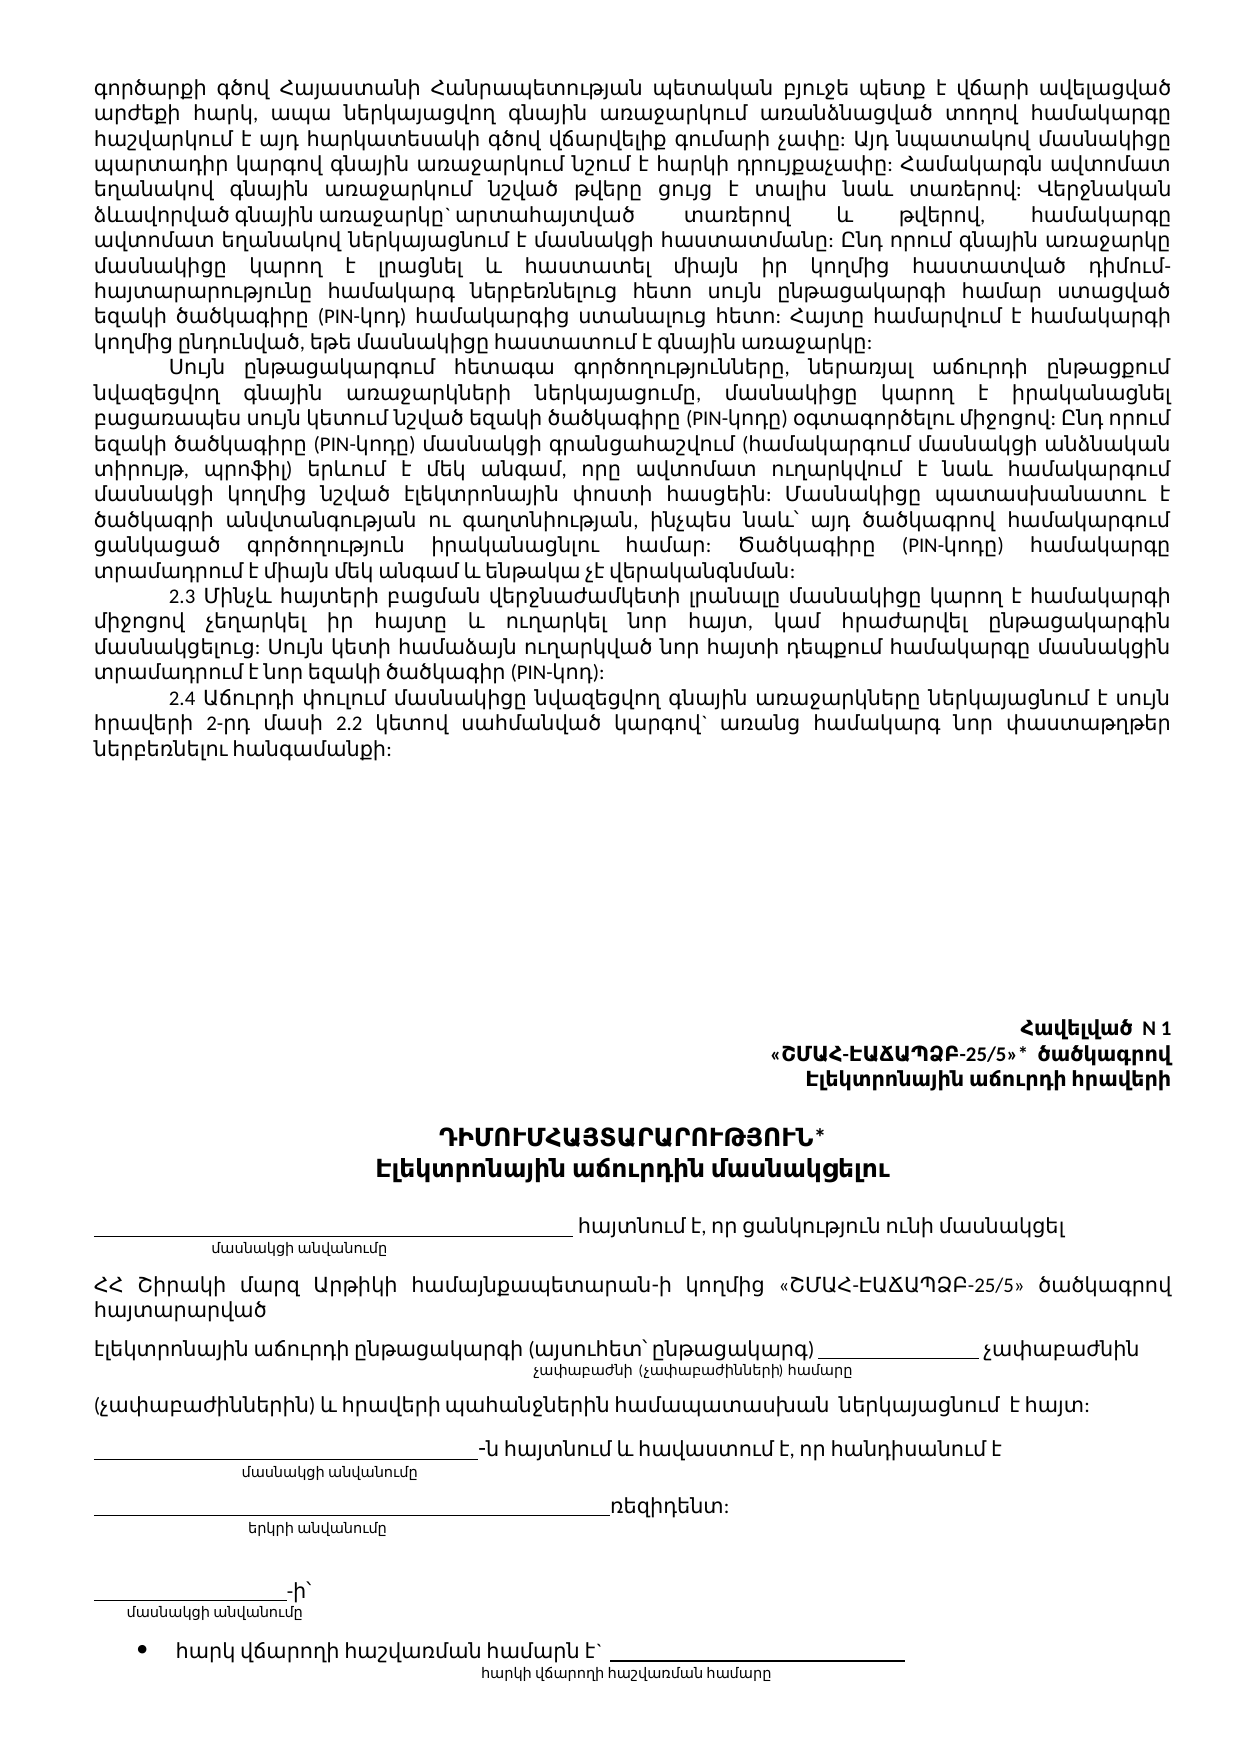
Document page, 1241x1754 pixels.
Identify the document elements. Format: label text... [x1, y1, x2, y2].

text Սույն ընթացակարգում հետագա գործողությունները, ներառյալ աճուրդի ընթացքում նվազեցվող գնային առաջարկների ներկայացումը, մասնակիցը կարող է իրականացնել բացառապես սույն կետում նշված եզակի ծածկագիրը (PIN-կոդը) օգտագործելու միջոցով: Ընդ որում եզակի ծածկագիրը (PIN-կոդը) մասնակցի գրանցահաշվում (համակարգում մասնակցի անձնական տիրույթ, պրոֆիլ) երևում է մեկ անգամ, որը ավտոմատ ուղարկվում է նաև համակարգում մասնակցի կողմից նշված էլեկտրոնային փոստի հասցեին: Մասնակիցը պատասխանատու է ծածկագրի անվտանգության ու գաղտնիության, ինչպես նաև՝ այդ ծածկագրով համակարգում ցանկացած գործողություն իրականացնլու համար: Ծածկագիրը (PIN-կոդը) համակարգը տրամադրում է միայն մեկ անգամ և ենթակա չէ վերականգնման: [94, 354, 1171, 583]
text մասնակցի անվանումը [94, 1604, 1171, 1634]
text -ի՝ [94, 1578, 1171, 1604]
text չափաբաժնի (չափաբաժինների) համարը [94, 1361, 1171, 1392]
text «ՇՄԱՀ-ԷԱՃԱՊՁԲ-25/5»* ծածկագրով [94, 1041, 1171, 1066]
text մասնակցի անվանումը [94, 1239, 1171, 1270]
text էլեկտրոնային աճուրդի ընթացակարգի (այսուհետ՝ ընթացակարգ) չափաբաժնին [94, 1336, 1171, 1361]
text -ն հայտնում և հավաստում է, որ հանդիսանում է [94, 1432, 1171, 1463]
list հարկ վճարողի հաշվառման համարն է` [138, 1634, 1171, 1665]
text ռեզիդենտ: [94, 1493, 1171, 1519]
text Հավելված N 1 [94, 1015, 1171, 1041]
text հայտնում է, որ ցանկություն ունի մասնակցել [94, 1214, 1171, 1239]
text 2.3 Մինչև հայտերի բացման վերջնաժամկետի լրանալը մասնակիցը կարող է համակարգի միջոցով չեղարկել իր հայտը և ուղարկել նոր հայտ, կամ հրաժարվել ընթացակարգին մասնակցելուց: Սույն կետի համաձայն ուղարկված նոր հայտի դեպքում համակարգը մասնակցին տրամադրում է նոր եզակի ծածկագիր (PIN-կոդ): [94, 583, 1171, 685]
text հարկի վճարողի հաշվառման համարը [94, 1665, 1171, 1695]
text ՀՀ Շիրակի մարզ Արթիկի համայնքապետարան-ի կողմից «ՇՄԱՀ-ԷԱՃԱՊՁԲ-25/5» ծածկագրով հայտարարված [94, 1270, 1171, 1323]
text երկրի անվանումը [94, 1519, 1171, 1549]
subtitle Էլեկտրոնային աճուրդին մասնակցելու [94, 1153, 1171, 1183]
text Էլեկտրոնային աճուրդի հրավերի [94, 1066, 1171, 1092]
text ԴԻՄՈՒՄՀԱՅՏԱՐԱՐՈՒԹՅՈՒՆ* [94, 1122, 1171, 1153]
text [94, 75, 1171, 354]
text մասնակցի անվանումը [94, 1463, 1171, 1493]
text 2.4 Աճուրդի փուլում մասնակիցը նվազեցվող գնային առաջարկները ներկայացնում է սույն հրավերի 2-րդ մասի 2.2 կետով սահմանված կարգով` առանց համակարգ նոր փաստաթղթեր ներբեռնելու հանգամանքի: [94, 685, 1171, 761]
text (չափաբաժիններին) և հրավերի պահանջներին համապատասխան ներկայացնում է հայտ: [94, 1392, 1171, 1417]
